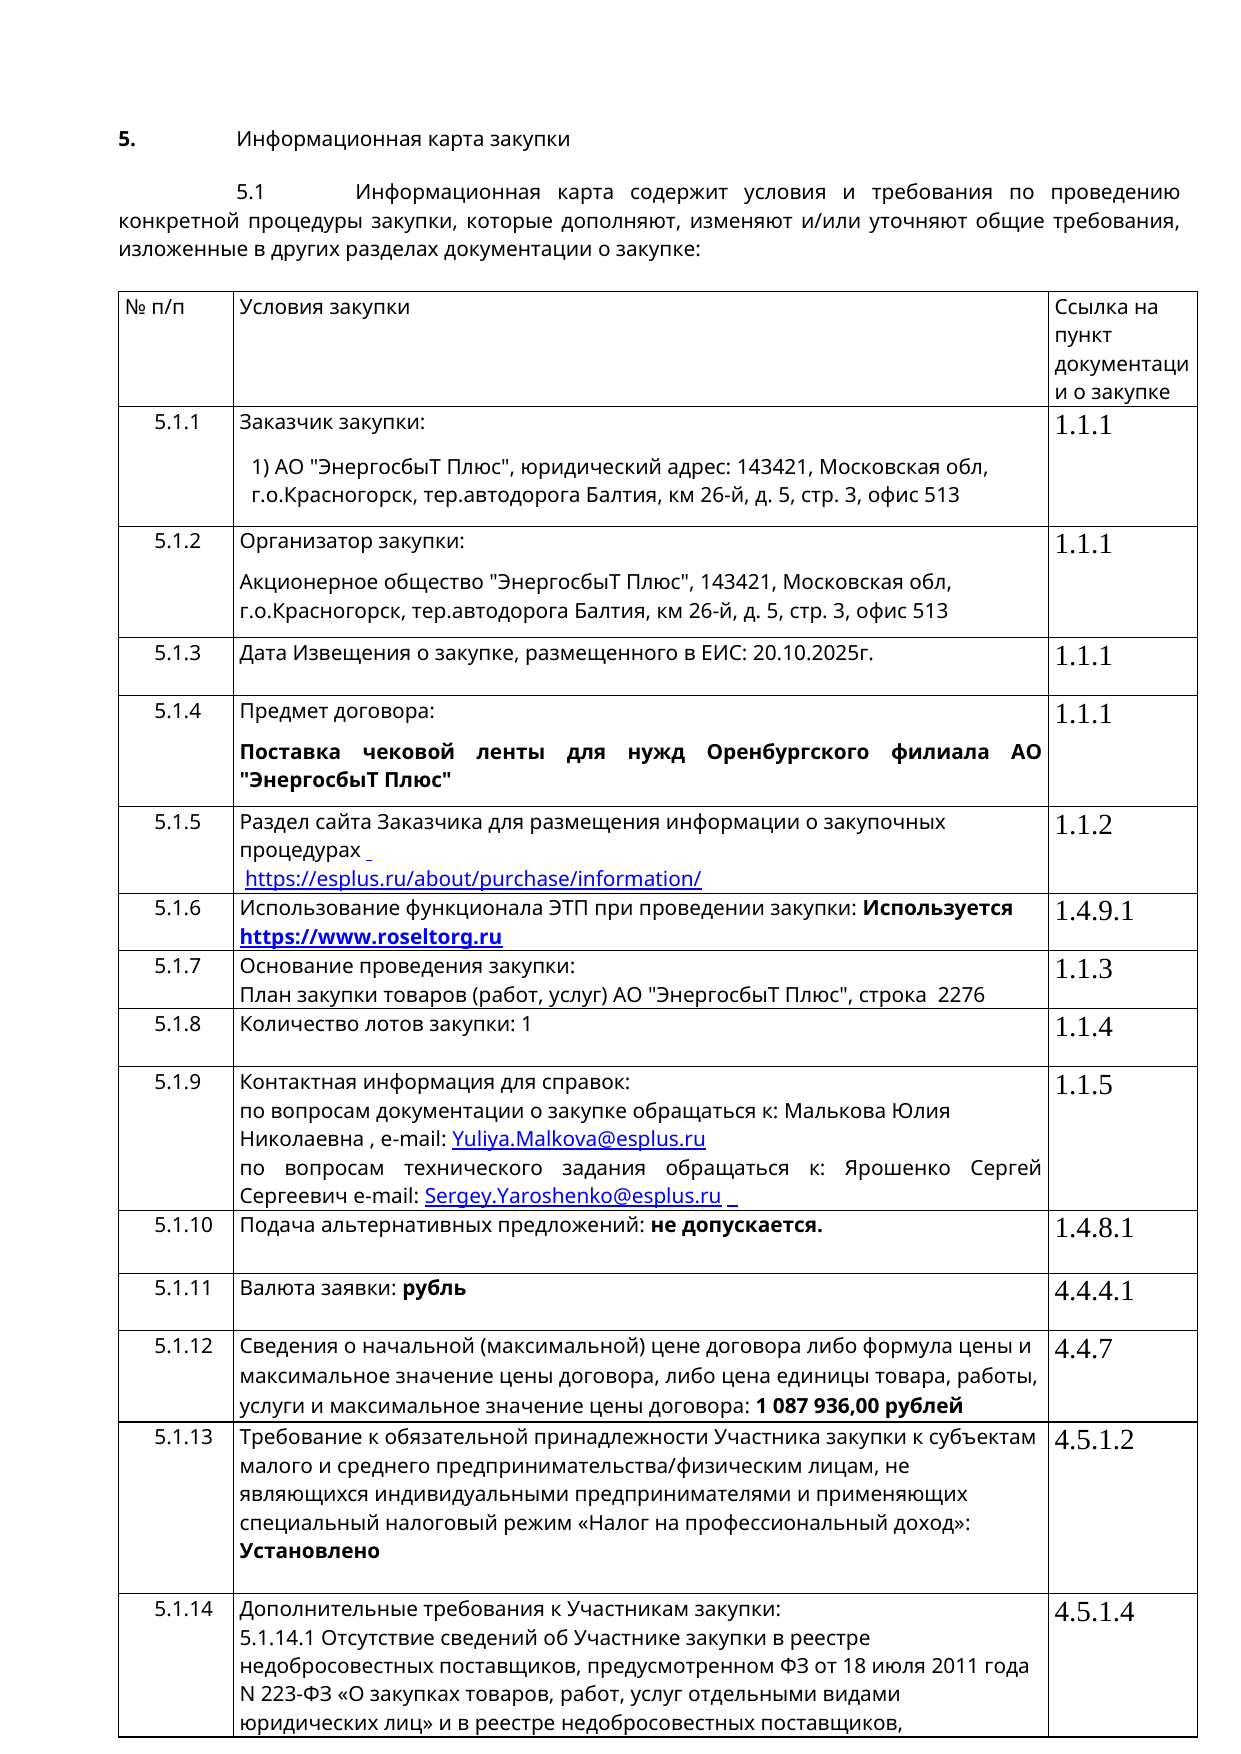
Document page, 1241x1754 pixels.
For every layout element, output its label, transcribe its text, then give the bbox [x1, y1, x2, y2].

table_cell 1.1.1 [1049, 638, 1197, 695]
table_cell Требование к обязательной принадлежности Участника закупки к субъектам малого и среднего предпринимательства/физическим лицам, не являющихся индивидуальными предпринимателями и применяющих специальный налоговый режим «Налог на профессиональный доход»: Установлено [234, 1423, 1048, 1593]
table_cell [119, 1423, 233, 1593]
table_cell Использование функционала ЭТП при проведении закупки: Используется https://www.roseltorg.ru [234, 894, 1048, 950]
table_cell Сведения о начальной (максимальной) цене договора либо формула цены и максимальное значение цены договора, либо цена единицы товара, работы, услуги и максимальное значение цены договора: 1 087 936,00 рублей [234, 1331, 1048, 1421]
table_cell Подача альтернативных предложений: не допускается. [234, 1211, 1048, 1272]
table_cell 1.4.8.1 [1049, 1211, 1197, 1272]
subtitle Информационная карта закупки [118, 124, 1181, 152]
table_cell 4.5.1.4 [1049, 1594, 1197, 1736]
text 5.1 Информационная карта содержит условия и требования по проведению конкретной процедуры закупки, которые дополняют, изменяют и/или уточняют общие требования, изложенные в других разделах документации о закупке: [118, 177, 1181, 263]
table_cell 4.4.4.1 [1049, 1274, 1197, 1330]
table_cell Предмет договора: Поставка чековой ленты для нужд Оренбургского филиала АО "ЭнергосбыТ Плюс" [234, 696, 1048, 806]
table_cell [119, 638, 233, 695]
table_cell [119, 1594, 233, 1736]
table_cell Основание проведения закупки: План закупки товаров (работ, услуг) АО "ЭнергосбыТ Плюс", строка 2276 [234, 951, 1048, 1008]
table_header № п/п [119, 292, 233, 406]
table_cell 1.1.1 [1049, 696, 1197, 806]
table_cell Дата Извещения о закупке, размещенного в ЕИС: 20.10.2025г. [234, 638, 1048, 695]
table_cell Организатор закупки: Акционерное общество "ЭнергосбыТ Плюс", 143421, Московская обл, г.о.Красногорск, тер.автодорога Балтия, км 26-й, д. 5, стр. 3, офис 513 [234, 527, 1048, 637]
table_cell 4.5.1.2 [1049, 1423, 1197, 1593]
table_cell 1.4.9.1 [1049, 894, 1197, 950]
table_cell 4.4.7 [1049, 1331, 1197, 1421]
table_cell 1.1.3 [1049, 951, 1197, 1008]
table_cell Контактная информация для справок: по вопросам документации о закупке обращаться к: Малькова Юлия Николаевна , e-mail: Yuliya.Malkova@esplus.ru по вопросам технического задания обращаться к: Ярошенко Сергей Сергеевич e-mail: Sergey.Yaroshenko@esplus.ru [234, 1067, 1048, 1209]
table_cell [119, 527, 233, 637]
table_cell [119, 696, 233, 806]
table_cell [119, 894, 233, 950]
table_cell Валюта заявки: рубль [234, 1274, 1048, 1330]
table_cell Заказчик закупки: 1) АО "ЭнергосбыТ Плюс", юридический адрес: 143421, Московская обл, г.о.Красногорск, тер.автодорога Балтия, км 26-й, д. 5, стр. 3, офис 513 [234, 407, 1048, 526]
table_cell 1.1.1 [1049, 407, 1197, 526]
table_cell [119, 1211, 233, 1272]
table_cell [234, 1594, 1048, 1736]
table_cell [119, 407, 233, 526]
table_cell 1.1.1 [1049, 527, 1197, 637]
table_cell 1.1.2 [1049, 807, 1197, 892]
table_cell Количество лотов закупки: 1 [234, 1009, 1048, 1066]
table_cell [119, 807, 233, 892]
table_cell [119, 951, 233, 1008]
table_cell 1.1.5 [1049, 1067, 1197, 1209]
table_cell [119, 1331, 233, 1421]
table_cell [119, 1009, 233, 1066]
table_header Условия закупки [234, 292, 1048, 406]
table_cell [119, 1067, 233, 1209]
table_header Ссылка на пункт документации о закупке [1049, 292, 1197, 406]
table_cell 1.1.4 [1049, 1009, 1197, 1066]
table_cell Раздел сайта Заказчика для размещения информации о закупочных процедурах https://esplus.ru/about/purchase/information/ [234, 807, 1048, 892]
table_cell [119, 1274, 233, 1330]
